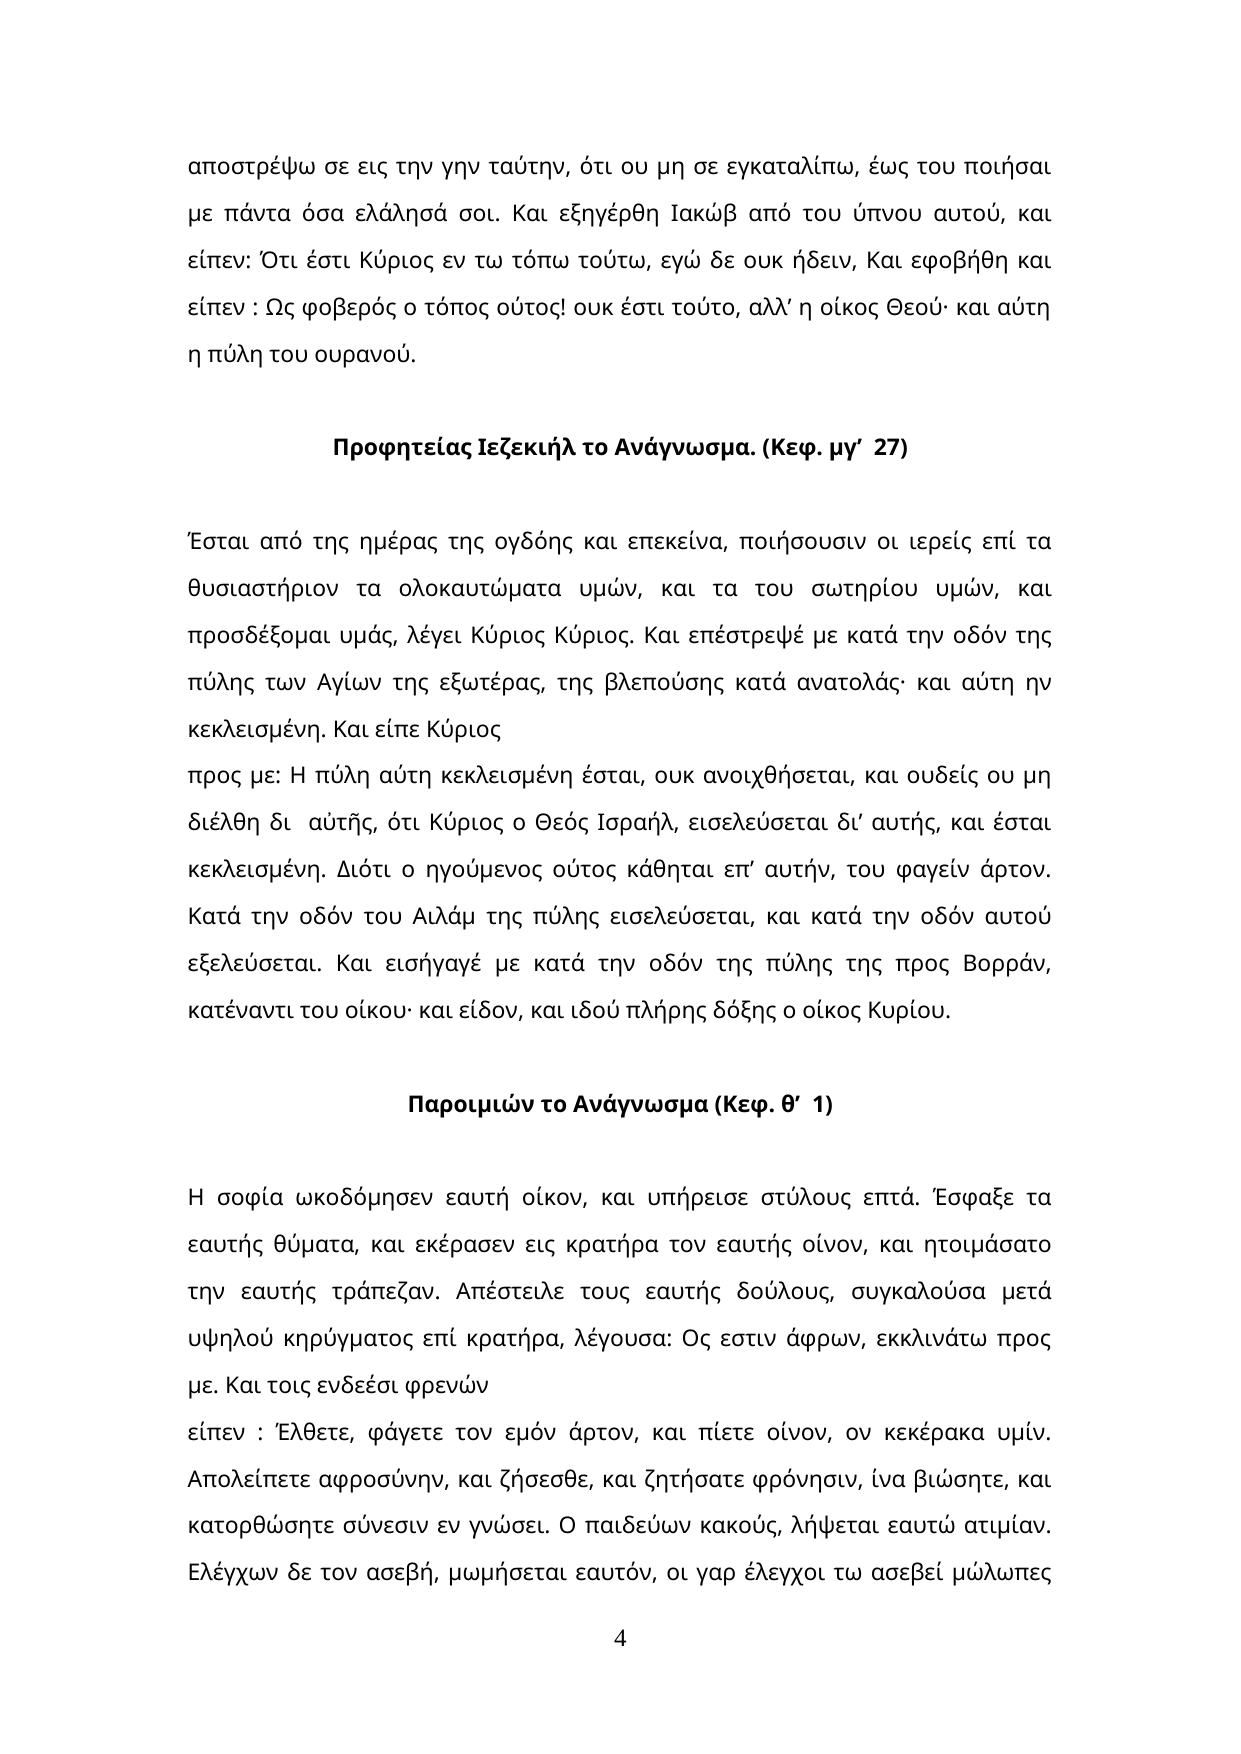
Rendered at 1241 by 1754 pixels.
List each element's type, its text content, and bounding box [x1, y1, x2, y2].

text Έσται από της ημέρας της ογδόης και επεκείνα, ποιήσουσιν οι ιερείς επί τα θυσιαστήριον τα ολοκαυτώματα υμών, και τα του σωτηρίου υμών, και προσδέξομαι υμάς, λέγει Κύριος Κύριος. Και επέστρεψέ με κατά την οδόν της πύλης των Αγίων της εξωτέρας, της βλεπούσης κατά ανατολάς· και αύτη ην κεκλεισμένη. Και είπε Κύριος [187, 525, 1053, 744]
text Προφητείας Ιεζεκιήλ το Ανάγνωσμα. (Κεφ. μγ’ 27) [187, 431, 1053, 462]
text προς με: Η πύλη αύτη κεκλεισμένη έσται, ουκ ανοιχθήσεται, και ουδείς ου μη διέλθη δι αὐτῆς, ότι Κύριος ο Θεός Ισραήλ, εισελεύσεται δι’ αυτής, και έσται κεκλεισμένη. Διότι ο ηγούμενος ούτος κάθηται επ’ αυτήν, του φαγείν άρτον. Κατά την οδόν του Αιλάμ της πύλης εισελεύσεται, και κατά την οδόν αυτού εξελεύσεται. Και εισήγαγέ με κατά την οδόν της πύλης της προς Βορράν, κατέναντι του οίκου· και είδον, και ιδού πλήρης δόξης ο οίκος Κυρίου. [187, 759, 1053, 1025]
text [187, 1416, 1053, 1587]
text Παροιμιών το Ανάγνωσμα (Κεφ. θ’ 1) [187, 1087, 1053, 1119]
text Η σοφία ωκοδόμησεν εαυτή οίκον, και υπήρεισε στύλους επτά. Έσφαξε τα εαυτής θύματα, και εκέρασεν εις κρατήρα τον εαυτής οίνον, και ητοιμάσατο την εαυτής τράπεζαν. Απέστειλε τους εαυτής δούλους, συγκαλούσα μετά υψηλού κηρύγματος επί κρατήρα, λέγουσα: Ος εστιν άφρων, εκκλινάτω προς με. Και τοις ενδεέσι φρενών [187, 1181, 1053, 1400]
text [187, 150, 1053, 369]
